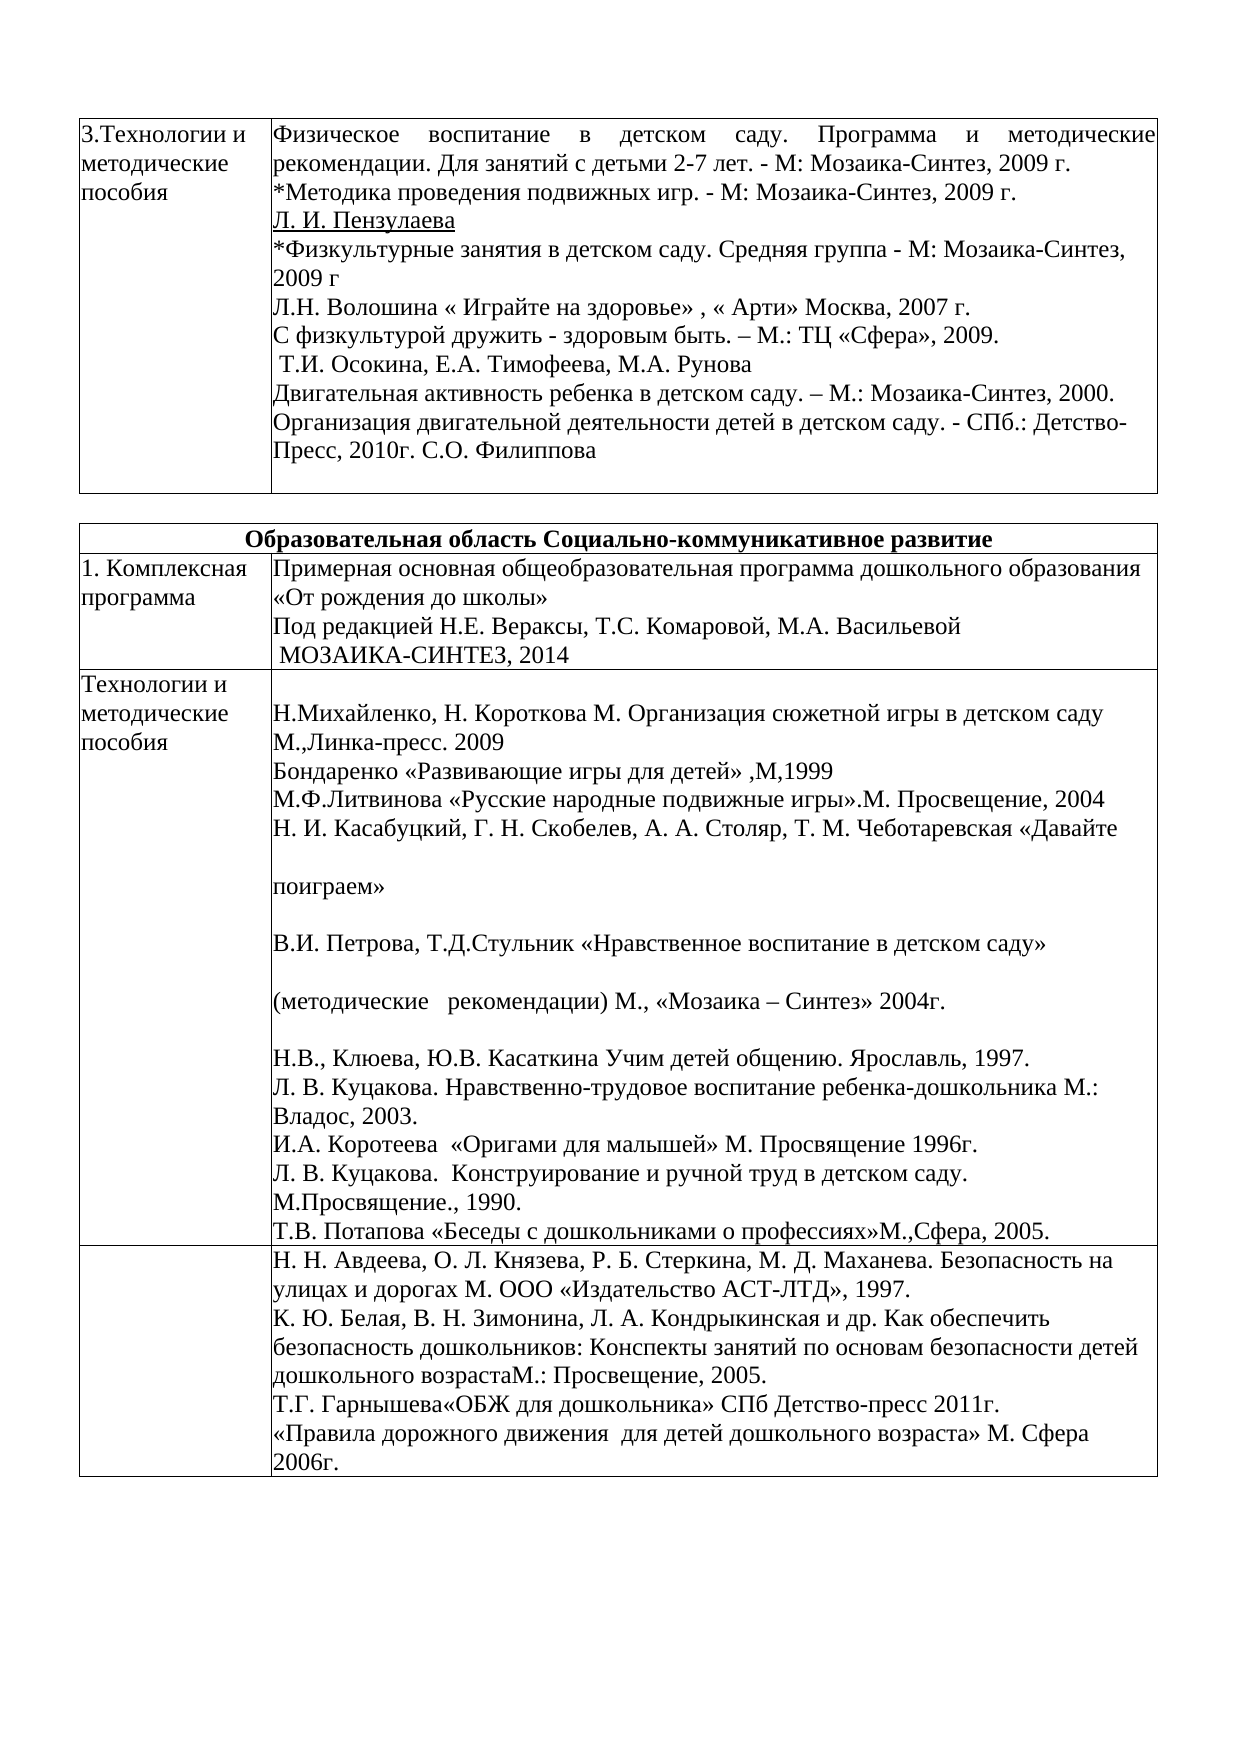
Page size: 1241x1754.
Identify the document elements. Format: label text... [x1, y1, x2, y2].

table_cell Примерная основная общеобразовательная программа дошкольного образования «От рождения до школы» Под редакцией Н.Е. Вераксы, Т.С. Комаровой, М.А. Васильевой МОЗАИКА-СИНТЕЗ, 2014 [272, 554, 1157, 668]
table_cell Физическое воспитание в детском саду. Программа и методические рекомендации. Для занятий с детьми 2-7 лет. - М: Мозаика-Синтез, 2009 г. *Методика проведения подвижных игр. - М: Мозаика-Синтез, 2009 г. Л. И. Пензулаева *Физкультурные занятия в детском саду. Средняя группа - М: Мозаика-Синтез, 2009 г Л.Н. Волошина « Играйте на здоровье» , « Арти» Москва, 2007 г. С физкультурой дружить - здоровым быть. – М.: ТЦ «Сфера», 2009. Т.И. Осокина, Е.А. Тимофеева, М.А. Рунова Двигательная активность ребенка в детском саду. – М.: Мозаика-Синтез, 2000. Организация двигательной деятельности детей в детском саду. - СПб.: Детство-Пресс, 2010г. С.О. Филиппова [272, 119, 1157, 493]
table_cell 3.Технологии и методические пособия [80, 119, 271, 493]
table_header Образовательная область Социально-коммуникативное развитие [80, 524, 1157, 552]
table_cell 1. Комплексная программа [80, 554, 271, 668]
table_cell Н. Н. Авдеева, О. Л. Князева, Р. Б. Стеркина, М. Д. Маханева. Безопасность на улицах и дорогах М. ООО «Издательство АСТ-ЛТД», 1997. К. Ю. Белая, В. Н. Зимонина, Л. А. Кондрыкинская и др. Как обеспечить безопасность дошкольников: Конспекты занятий по основам безопасности детей дошкольного возрастаМ.: Просвещение, 2005. Т.Г. Гарнышева«ОБЖ для дошкольника» СПб Детство-пресс 2011г. «Правила дорожного движения для детей дошкольного возраста» М. Сфера 2006г. [272, 1246, 1157, 1476]
table_cell Технологии и методические пособия [80, 670, 271, 1244]
table_cell Н.Михайленко, Н. Короткова М. Организация сюжетной игры в детском саду М.,Линка-пресс. 2009 Бондаренко «Развивающие игры для детей» ,М,1999 М.Ф.Литвинова «Русские народные подвижные игры».М. Просвещение, 2004 Н. И. Касабуцкий, Г. Н. Скобелев, А. А. Столяр, Т. М. Чеботаревская «Давайте поиграем» В.И. Петрова, Т.Д.Стульник «Нравственное воспитание в детском саду» (методические рекомендации) М., «Мозаика – Синтез» 2004г. Н.В., Клюева, Ю.В. Касаткина Учим детей общению. Ярославль, 1997. Л. В. Куцакова. Нравственно-трудовое воспитание ребенка-дошкольника М.: Владос, 2003. И.А. Коротеева «Оригами для малышей» М. Просвящение 1996г. Л. В. Куцакова. Конструирование и ручной труд в детском саду. М.Просвящение., 1990. Т.В. Потапова «Беседы с дошкольниками о профессиях»М.,Сфера, 2005. [272, 670, 1157, 1244]
table_cell [80, 1246, 271, 1476]
